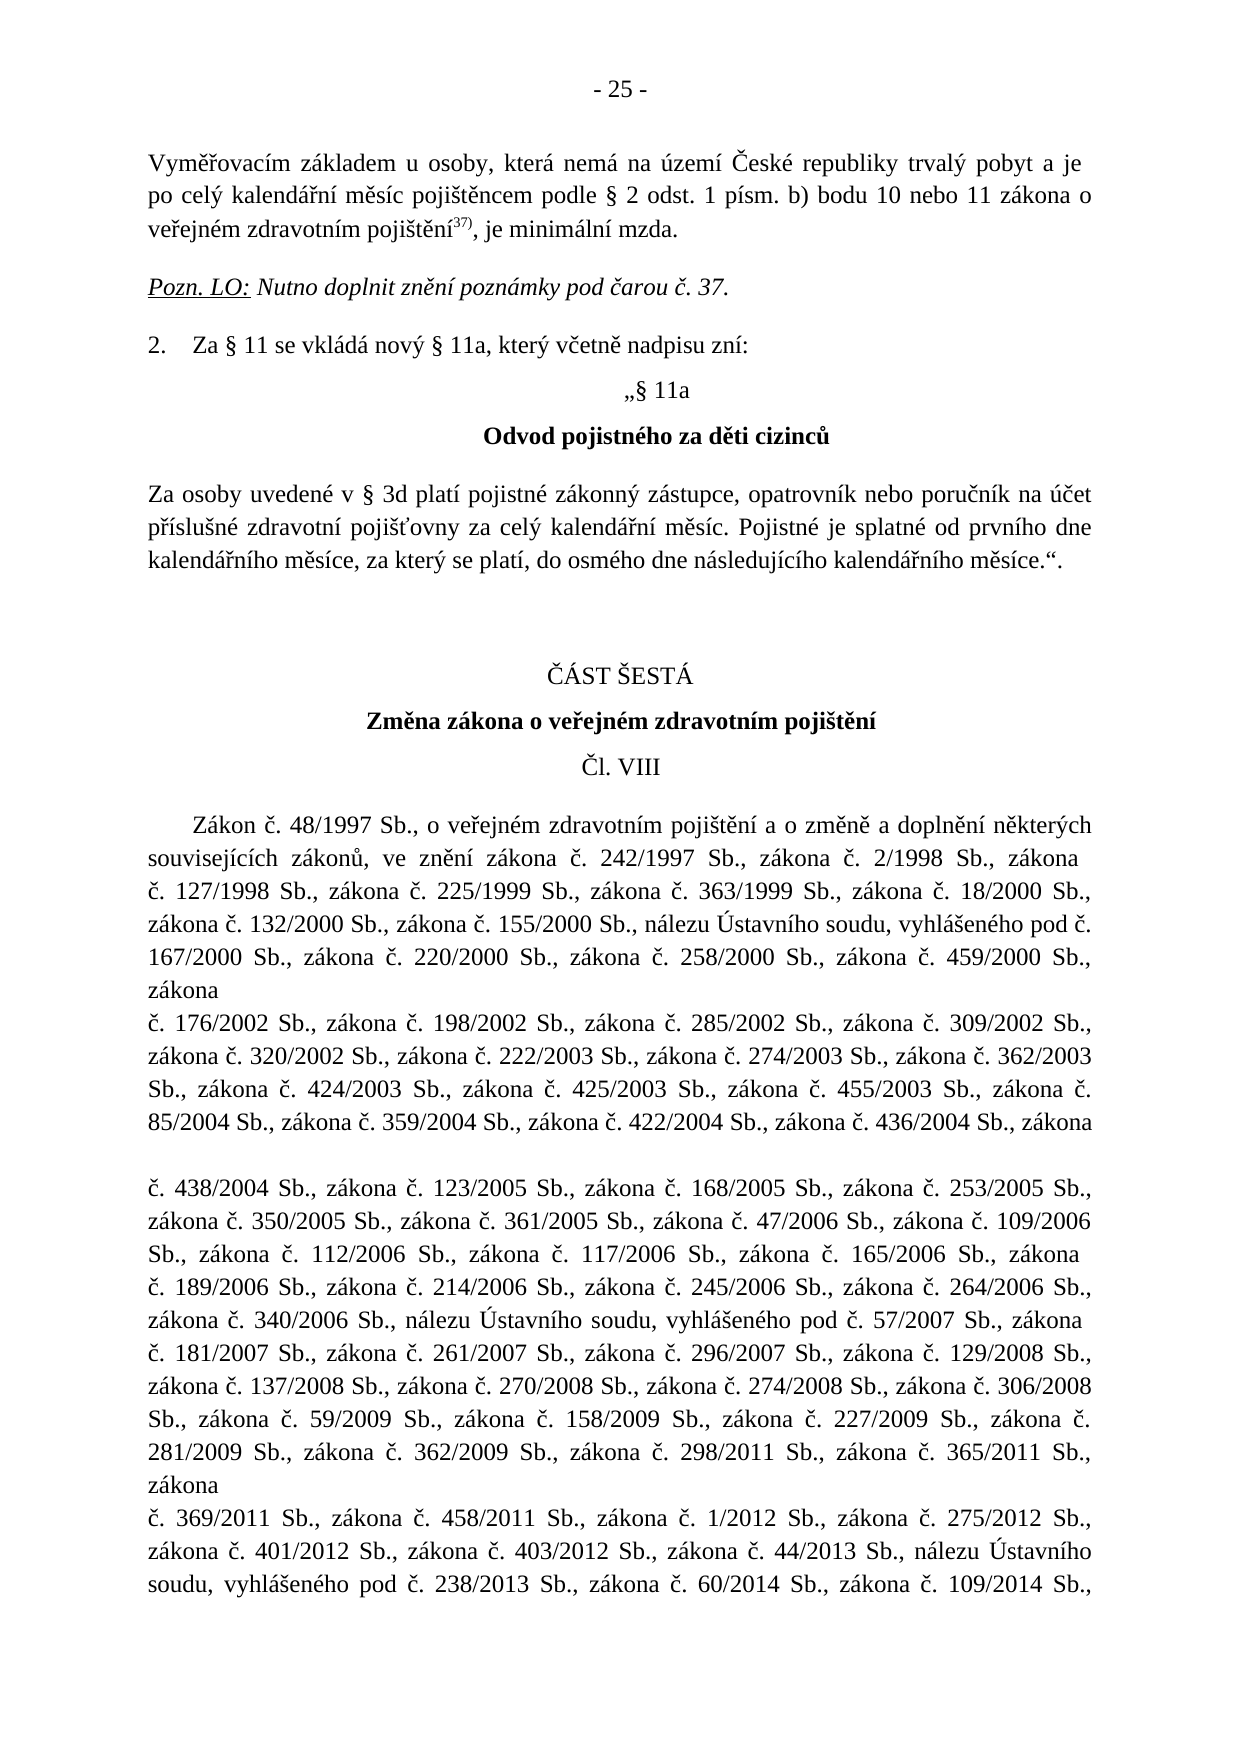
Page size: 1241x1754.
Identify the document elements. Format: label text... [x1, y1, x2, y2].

text Čl. VIII [148, 752, 1093, 781]
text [148, 810, 1093, 1598]
text ČÁST ŠESTÁ [148, 661, 1093, 689]
text Odvod pojistného za děti cizinců [221, 421, 1093, 449]
text Změna zákona o veřejném zdravotním pojištění [148, 706, 1093, 735]
text Za osoby uvedené v § 3d platí pojistné zákonný zástupce, opatrovník nebo poručník na účet příslušné zdravotní pojišťovny za celý kalendářní měsíc. Pojistné je splatné od prvního dne kalendářního měsíce, za který se platí, do osmého dne následujícího kalendářního měsíce.“. [148, 479, 1093, 573]
text Vyměřovacím základem u osoby, která nemá na území České republiky trvalý pobyt a je po celý kalendářní měsíc pojištěncem podle § 2 odst. 1 písm. b) bodu 10 nebo 11 zákona o veřejném zdravotním pojištění37), je minimální mzda. [148, 148, 1093, 242]
text Pozn. LO: Nutno doplnit znění poznámky pod čarou č. 37. [148, 272, 1093, 300]
text „§ 11a [221, 375, 1093, 404]
text 2. Za § 11 se vkládá nový § 11a, který včetně nadpisu zní: [148, 330, 1093, 358]
